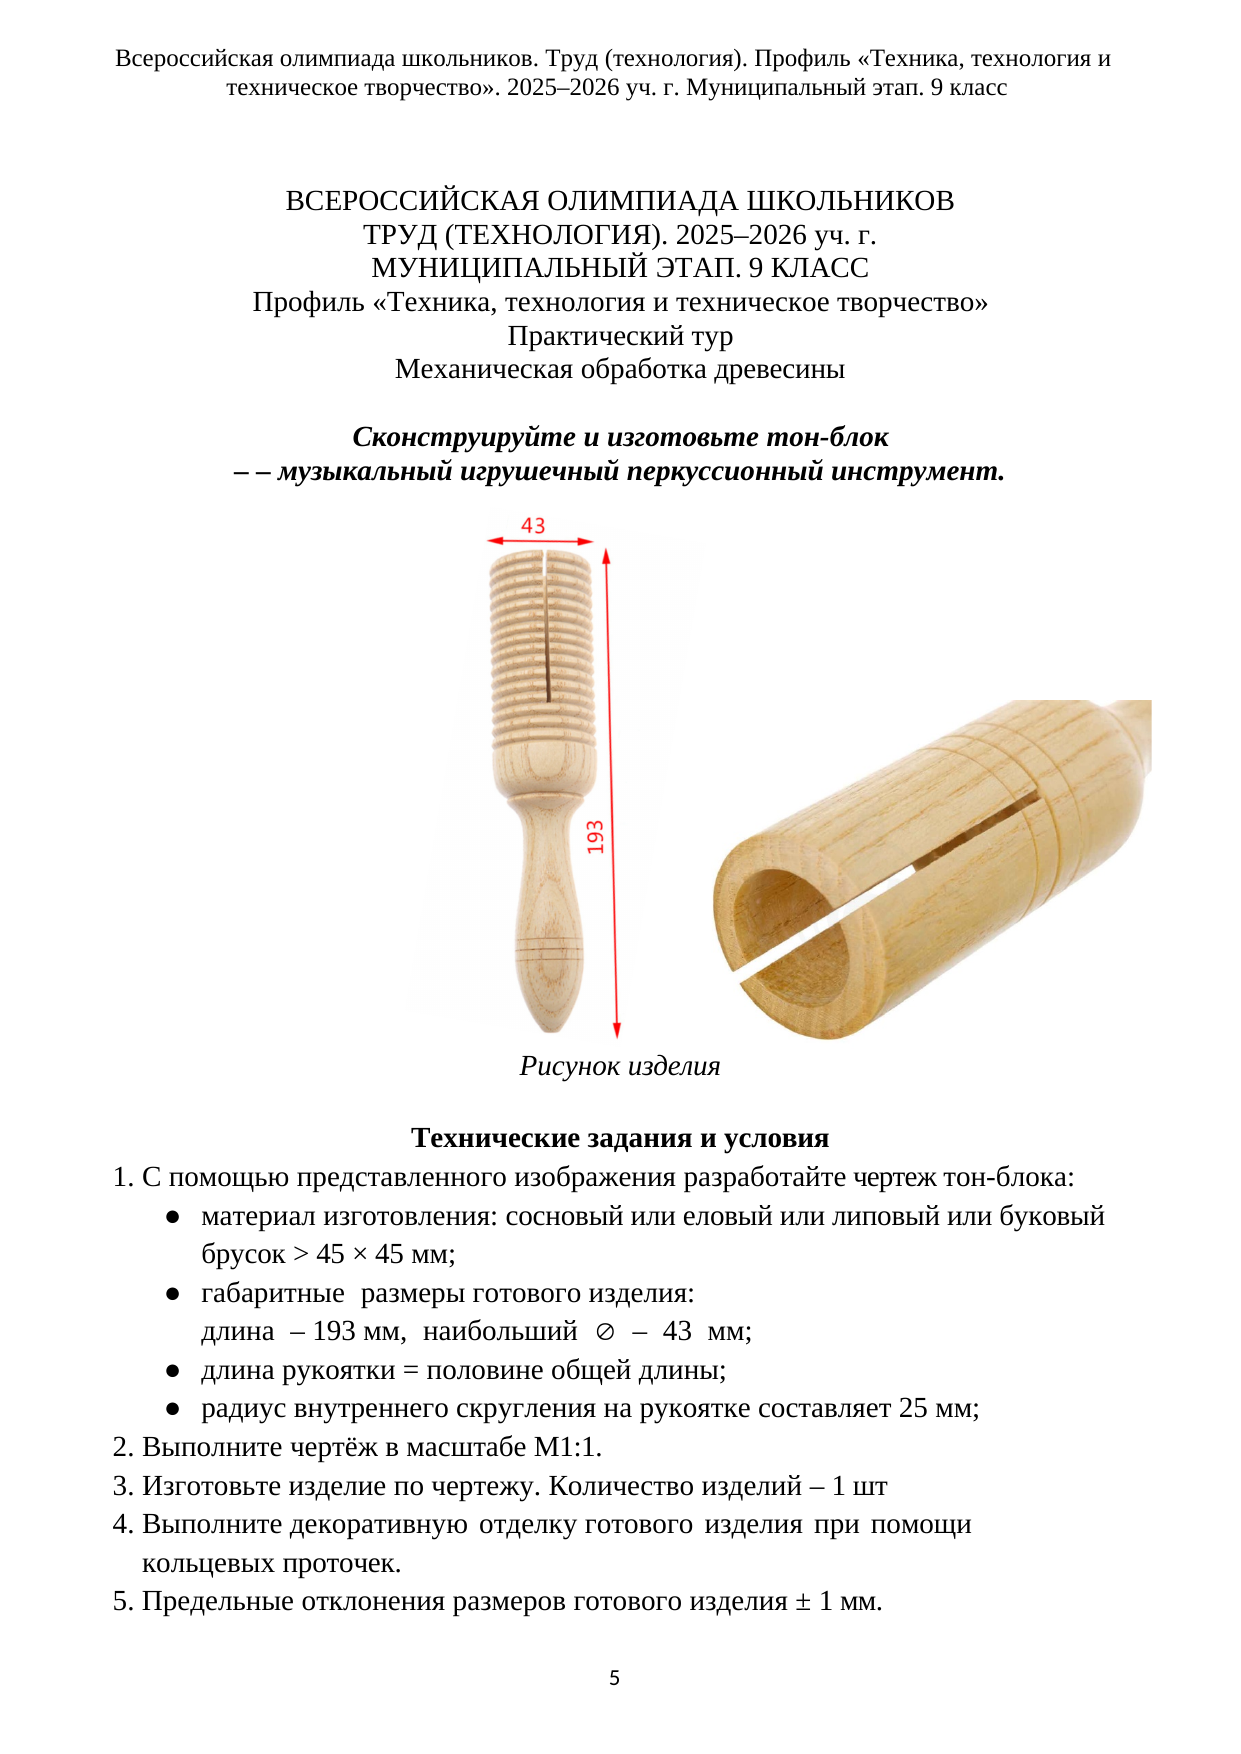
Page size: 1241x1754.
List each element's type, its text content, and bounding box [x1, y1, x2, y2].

list С помощью представленного изображения разработайте чертеж тон-блока: [112, 1159, 1152, 1193]
picture [405, 507, 705, 1046]
list радиус внутреннего скругления на рукоятке составляет 25 мм; [163, 1391, 1113, 1424]
text МУНИЦИПАЛЬНЫЙ ЭТАП. 9 КЛАСС [252, 251, 988, 284]
list материал изготовления: сосновый или еловый или липовый или буковый брусок > 45 × 45 мм; [163, 1198, 1113, 1270]
list Выполните чертёж в масштабе М1:1. [112, 1429, 1152, 1463]
list Предельные отклонения размеров готового изделия ± 1 мм. [112, 1583, 1152, 1617]
subtitle Сконструируйте и изготовьте тон-блок [252, 419, 988, 453]
subtitle – – музыкальный игрушечный перкуссионный инструмент. [88, 453, 1152, 486]
text Механическая обработка древесины [252, 351, 988, 385]
list длина рукоятки = половине общей длины; [163, 1352, 1113, 1386]
list габаритные размеры готового изделия: [163, 1275, 1113, 1308]
text ВСЕРОССИЙСКАЯ ОЛИМПИАДА ШКОЛЬНИКОВ ТРУД (ТЕХНОЛОГИЯ). 2025–2026 уч. г. [252, 183, 988, 251]
list Выполните декоративную отделку готового изделия при помощи кольцевых проточек. [112, 1506, 1112, 1578]
list Изготовьте изделие по чертежу. Количество изделий – 1 шт [112, 1468, 1152, 1501]
text Технические задания и условия [252, 1121, 988, 1154]
text Рисунок изделия [252, 1048, 988, 1082]
list длина – 193 мм, наибольший – 43 мм; [201, 1313, 1113, 1347]
picture [706, 700, 1152, 1049]
text Профиль «Техника, технология и техническое творчество» Практический тур [167, 284, 1073, 351]
